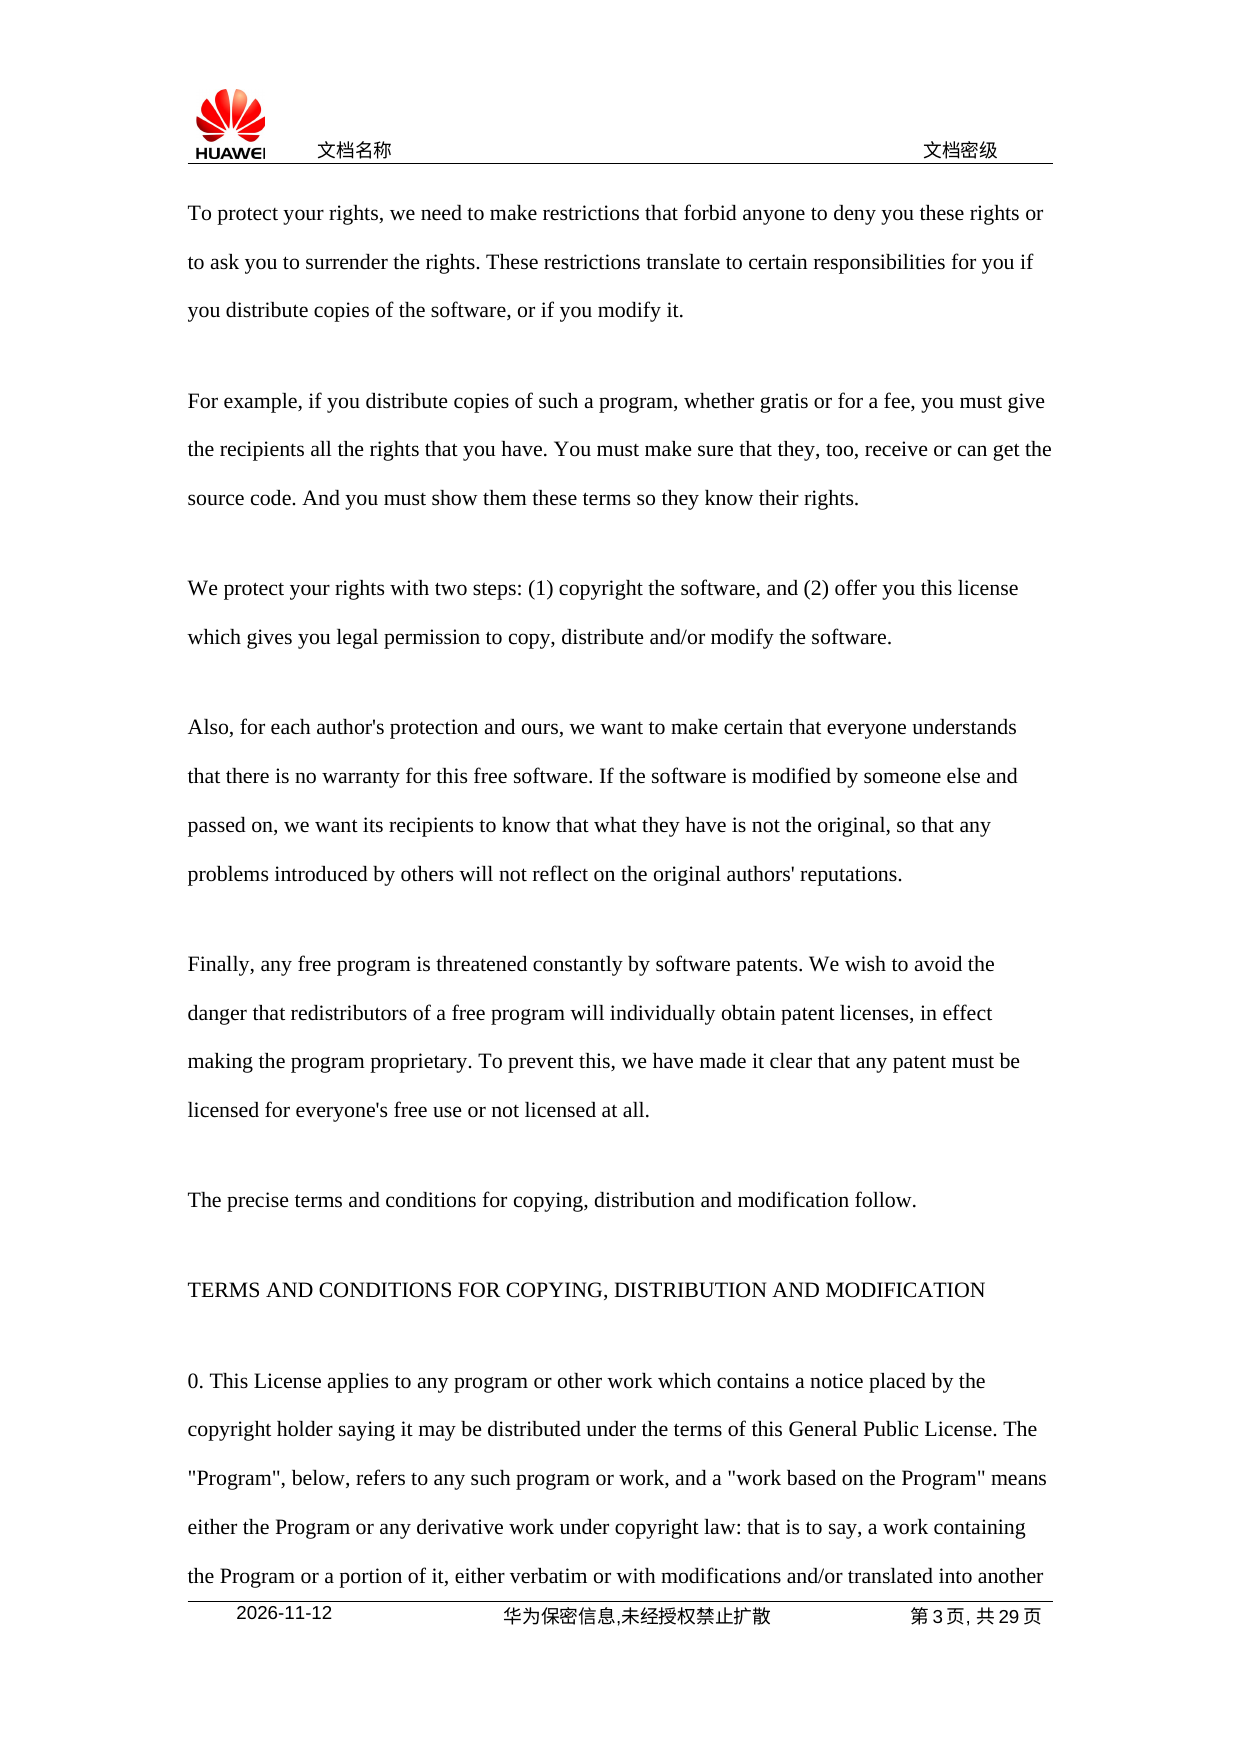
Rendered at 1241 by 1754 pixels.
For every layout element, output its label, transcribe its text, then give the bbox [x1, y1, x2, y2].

picture [196, 89, 265, 159]
text For example, if you distribute copies of such a program, whether gratis or for a fee, you must give the recipients all the rights that you have. You must make sure that they, too, receive or can get the source code. And you must show them these terms so they know their rights. [187, 384, 1053, 514]
text To protect your rights, we need to make restrictions that forbid anyone to deny you these rights or to ask you to surrender the rights. These restrictions translate to certain responsibilities for you if you distribute copies of the software, or if you modify it. [187, 196, 1053, 326]
text TERMS AND CONDITIONS FOR COPYING, DISTRIBUTION AND MODIFICATION [187, 1274, 1053, 1306]
text Also, for each author's protection and ours, we want to make certain that everyone understands that there is no warranty for this free software. If the software is modified by someone else and passed on, we want its recipients to know that what they have is not the original, so that any problems introduced by others will not reflect on the original authors' reputations. [187, 711, 1053, 889]
text The precise terms and conditions for copying, distribution and modification follow. [187, 1183, 1053, 1216]
text We protect your rights with two steps: (1) copyright the software, and (2) offer you this license which gives you legal permission to copy, distribute and/or modify the software. [187, 572, 1053, 653]
text Finally, any free program is threatened constantly by software patents. We wish to avoid the danger that redistributors of a free program will individually obtain patent licenses, in effect making the program proprietary. To prevent this, we have made it clear that any patent must be licensed for everyone's free use or not licensed at all. [187, 947, 1053, 1126]
